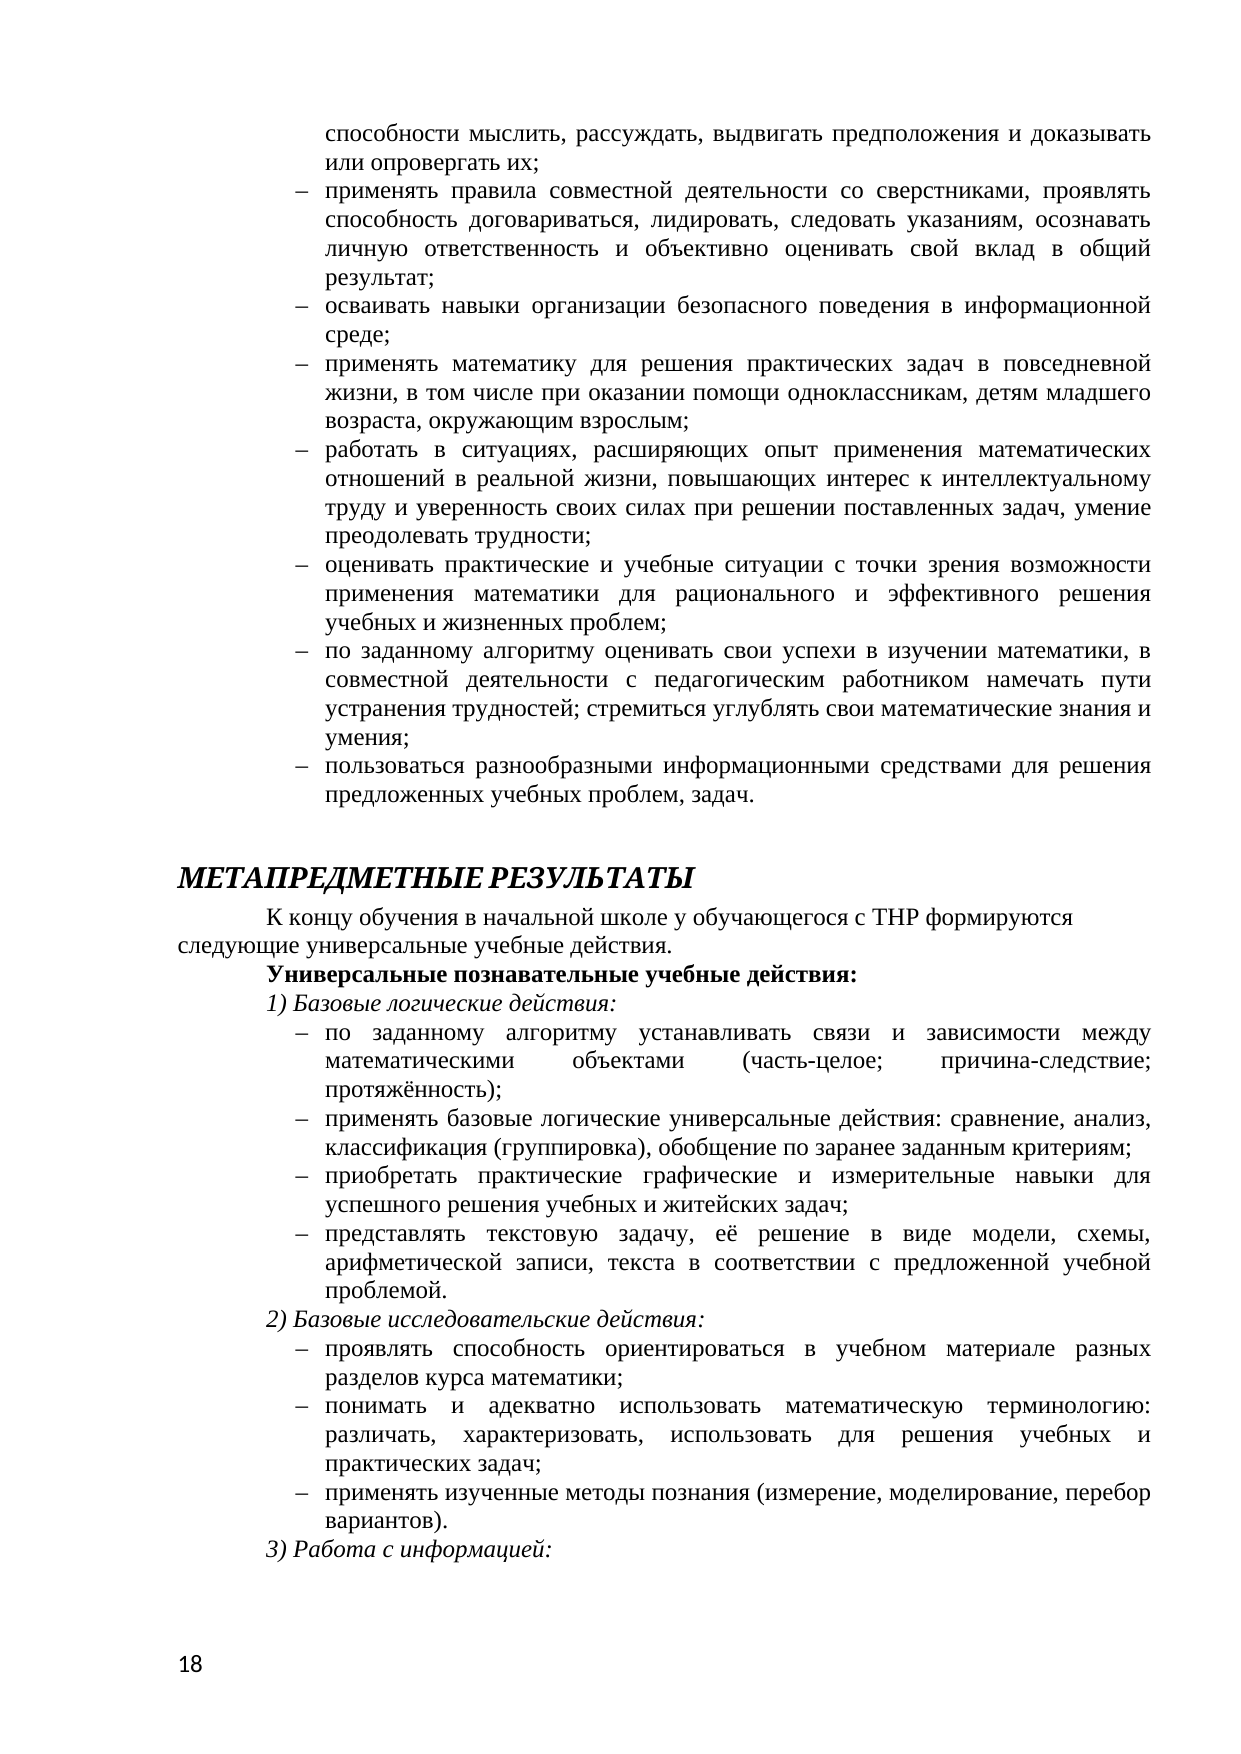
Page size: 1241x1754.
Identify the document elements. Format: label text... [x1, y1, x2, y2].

list пользоваться разнообразными информационными средствами для решения предложенных учебных проблем, задач. [295, 751, 1152, 808]
list применять математику для решения практических задач в повседневной жизни, в том числе при оказании помощи одноклассникам, детям младшего возраста, окружающим взрослым; [295, 348, 1152, 434]
list осваивать навыки организации безопасного поведения в информационной среде; [295, 291, 1152, 348]
list по заданному алгоритму устанавливать связи и зависимости между математическими объектами (часть-целое; причина-следствие; протяжённость); [295, 1017, 1152, 1103]
list применять базовые логические универсальные действия: сравнение, анализ, классификация (группировка), обобщение по заранее заданным критериям; [295, 1103, 1152, 1160]
text Универсальные познавательные учебные действия: [177, 959, 1152, 988]
list оценивать практические и учебные ситуации с точки зрения возможности применения математики для рационального и эффективного решения учебных и жизненных проблем; [295, 549, 1152, 636]
subtitle МЕТАПРЕДМЕТНЫЕ РЕЗУЛЬТАТЫ [177, 862, 1152, 895]
list 3) Работа с информацией: [266, 1534, 1152, 1563]
list приобретать практические графические и измерительные навыки для успешного решения учебных и житейских задач; [295, 1160, 1152, 1218]
list представлять текстовую задачу, её решение в виде модели, схемы, арифметической записи, текста в соответствии с предложенной учебной проблемой. [295, 1218, 1152, 1304]
list понимать и адекватно использовать математическую терминологию: различать, характеризовать, использовать для решения учебных и практических задач; [295, 1390, 1152, 1477]
text К концу обучения в начальной школе у обучающегося с ТНР формируются следующие универсальные учебные действия. [177, 902, 1152, 959]
list по заданному алгоритму оценивать свои успехи в изучении математики, в совместной деятельности с педагогическим работником намечать пути устранения трудностей; стремиться углублять свои математические знания и умения; [295, 636, 1152, 751]
list 2) Базовые исследовательские действия: [266, 1304, 1152, 1333]
list применять правила совместной деятельности со сверстниками, проявлять способность договариваться, лидировать, следовать указаниям, осознавать личную ответственность и объективно оценивать свой вклад в общий результат; [295, 176, 1152, 291]
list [295, 118, 1152, 176]
list работать в ситуациях, расширяющих опыт применения математических отношений в реальной жизни, повышающих интерес к интеллектуальному труду и уверенность своих силах при решении поставленных задач, умение преодолевать трудности; [295, 434, 1152, 549]
list проявлять способность ориентироваться в учебном материале разных разделов курса математики; [295, 1333, 1152, 1390]
list применять изученные методы познания (измерение, моделирование, перебор вариантов). [295, 1477, 1152, 1534]
list 1) Базовые логические действия: [266, 988, 1152, 1017]
